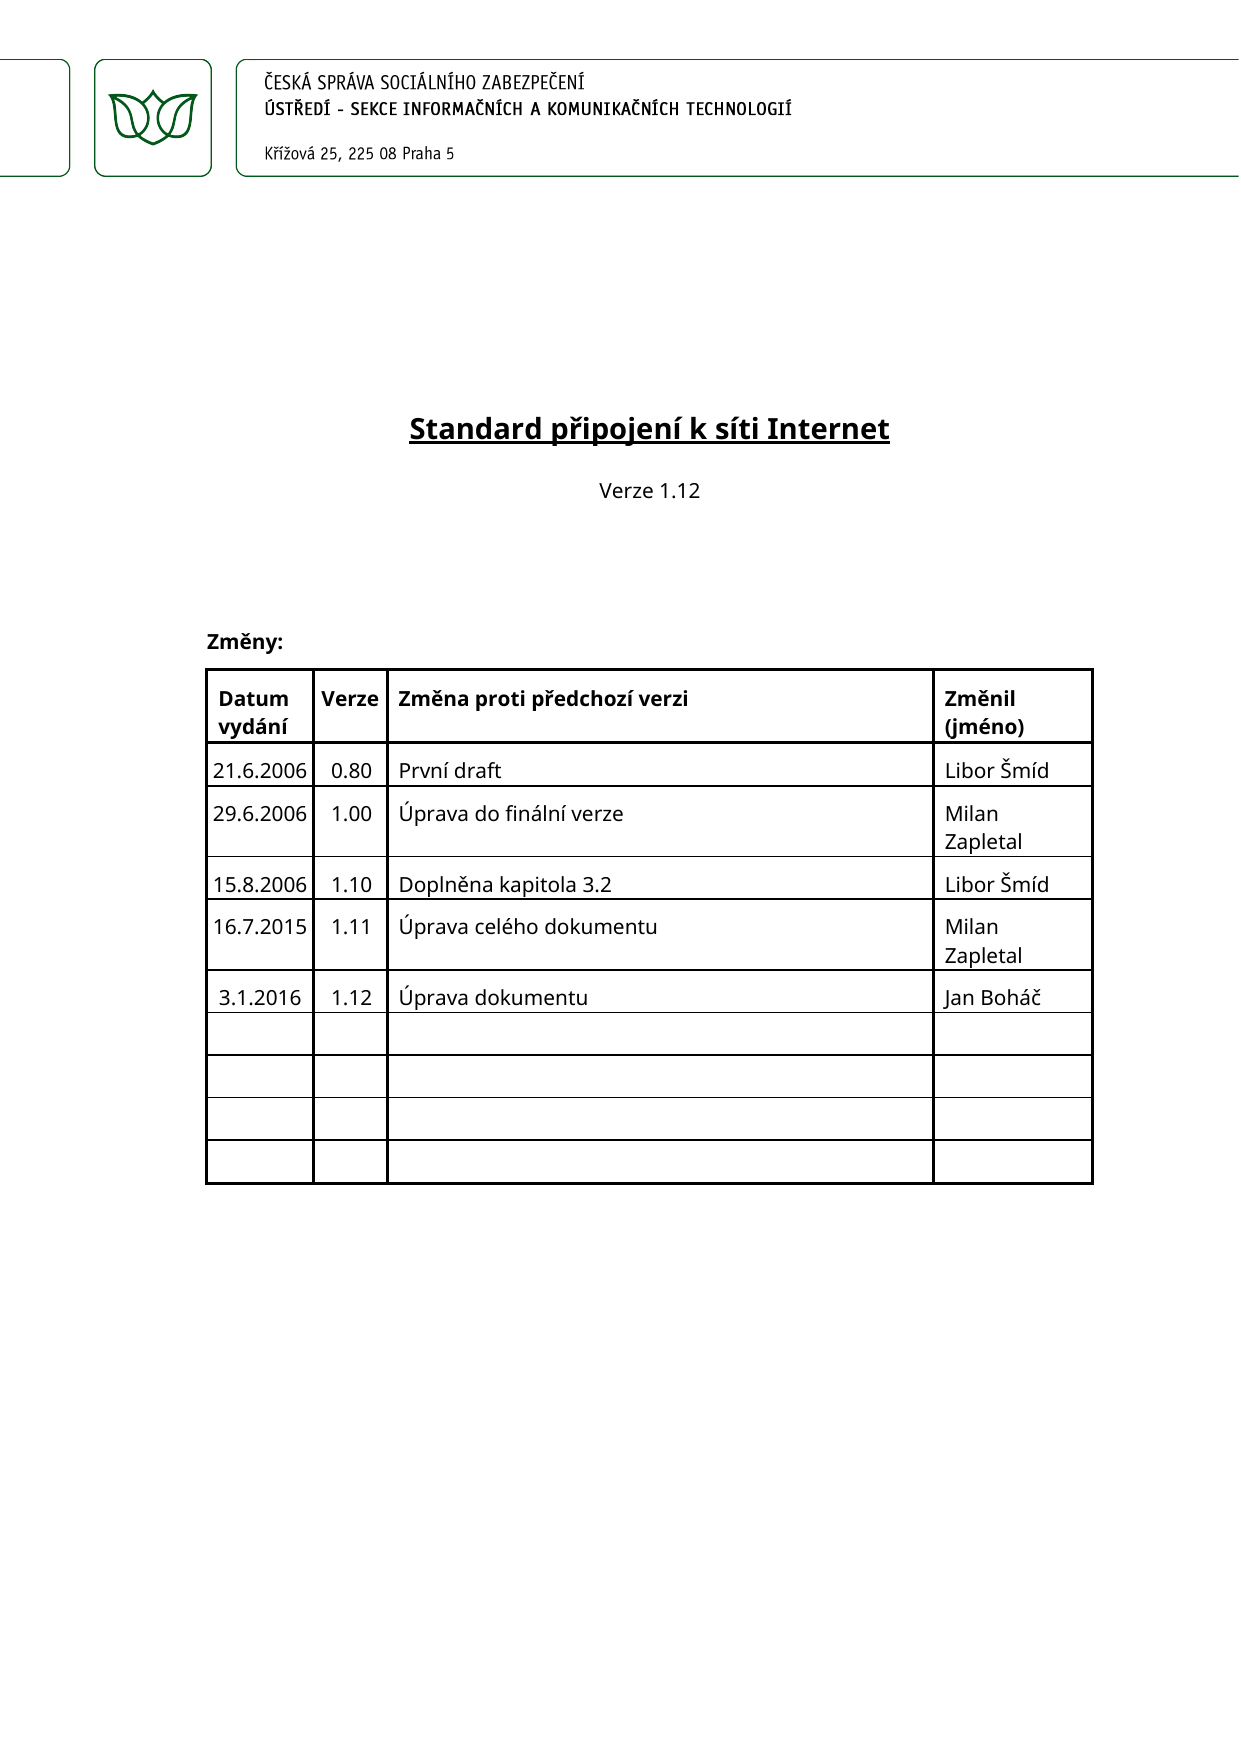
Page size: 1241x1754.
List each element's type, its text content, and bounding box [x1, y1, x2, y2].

table_header Změna proti předchozí verzi [389, 671, 932, 741]
table_cell 16.7.2015 [208, 900, 312, 969]
table_cell [389, 1013, 932, 1054]
table_cell Libor Šmíd [935, 857, 1091, 898]
table_cell Milan Zapletal [935, 787, 1091, 856]
table_cell [935, 1056, 1091, 1097]
table_cell [208, 1098, 312, 1139]
table_cell 0.80 [315, 744, 386, 785]
table_cell Úprava do finální verze [389, 787, 932, 856]
picture [0, 59, 1239, 177]
table_cell První draft [389, 744, 932, 785]
table_header Datum vydání [208, 671, 312, 741]
table_cell [935, 1141, 1091, 1182]
text Verze 1.12 [207, 476, 1092, 504]
table_cell 1.00 [315, 787, 386, 856]
table_cell [389, 1141, 932, 1182]
table_cell [315, 1056, 386, 1097]
table_cell [935, 1098, 1091, 1139]
table_cell 21.6.2006 [208, 744, 312, 785]
table_cell Libor Šmíd [935, 744, 1091, 785]
table_cell 1.11 [315, 900, 386, 969]
table_cell Milan Zapletal [935, 900, 1091, 969]
table_cell [315, 1141, 386, 1182]
table_cell [315, 1098, 386, 1139]
text Standard připojení k síti Internet [207, 408, 1092, 448]
table_cell Úprava dokumentu [389, 971, 932, 1012]
table_cell [315, 1013, 386, 1054]
table_cell Jan Boháč [935, 971, 1091, 1012]
table_cell [389, 1056, 932, 1097]
table_cell [208, 1013, 312, 1054]
table_cell [208, 1141, 312, 1182]
table_cell Doplněna kapitola 3.2 [389, 857, 932, 898]
table_cell 15.8.2006 [208, 857, 312, 898]
table_cell [208, 1056, 312, 1097]
text Změny: [207, 627, 1092, 656]
table_cell 1.12 [315, 971, 386, 1012]
table_cell 3.1.2016 [208, 971, 312, 1012]
table_cell 1.10 [315, 857, 386, 898]
table_cell 29.6.2006 [208, 787, 312, 856]
table_cell [935, 1013, 1091, 1054]
table_header Verze [315, 671, 386, 741]
table_cell Úprava celého dokumentu [389, 900, 932, 969]
table_header Změnil (jméno) [935, 671, 1091, 741]
table_cell [389, 1098, 932, 1139]
